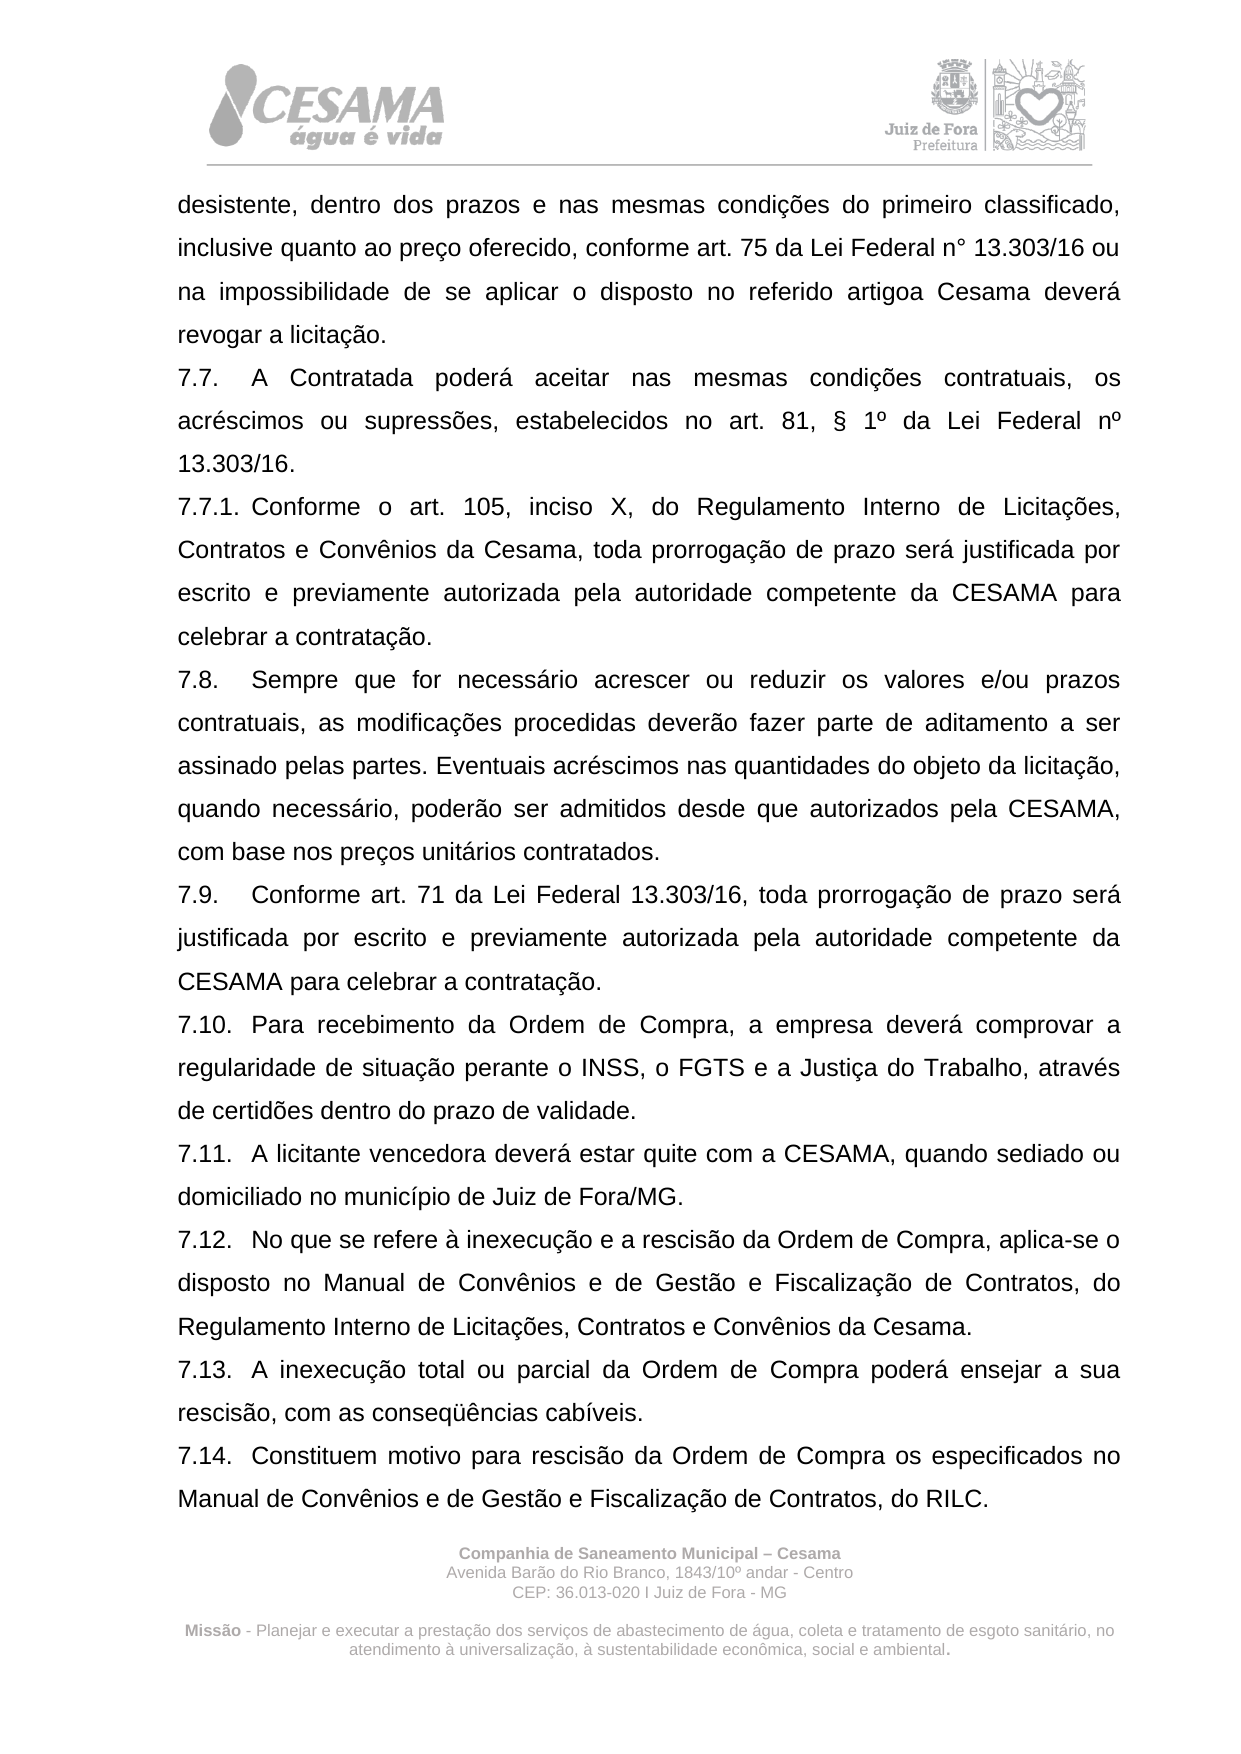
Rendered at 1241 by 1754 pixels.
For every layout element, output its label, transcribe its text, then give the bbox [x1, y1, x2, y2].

list A Contratada poderá aceitar nas mesmas condições contratuais, os acréscimos ou supressões, estabelecidos no art. 81, § 1º da Lei Federal nº 13.303/16. [177, 363, 1122, 478]
list Constituem motivo para rescisão da Ordem de Compra os especificados no Manual de Convênios e de Gestão e Fiscalização de Contratos, do RILC. [177, 1441, 1122, 1513]
list Conforme o art. 105, inciso X, do Regulamento Interno de Licitações, Contratos e Convênios da Cesama, toda prorrogação de prazo será justificada por escrito e previamente autorizada pela autoridade competente da CESAMA para celebrar a contratação. [177, 492, 1122, 650]
list No que se refere à inexecução e a rescisão da Ordem de Compra, aplica-se o disposto no Manual de Convênios e de Gestão e Fiscalização de Contratos, do Regulamento Interno de Licitações, Contratos e Convênios da Cesama. [177, 1225, 1122, 1340]
list Sempre que for necessário acrescer ou reduzir os valores e/ou prazos contratuais, as modificações procedidas deverão fazer parte de aditamento a ser assinado pelas partes. Eventuais acréscimos nas quantidades do objeto da licitação, quando necessário, poderão ser admitidos desde que autorizados pela CESAMA, com base nos preços unitários contratados. [177, 665, 1122, 866]
picture [206, 59, 1093, 166]
list A inexecução total ou parcial da Ordem de Compra poderá ensejar a sua rescisão, com as conseqüências cabíveis. [177, 1355, 1122, 1427]
list A licitante vencedora deverá estar quite com a CESAMA, quando sediado ou domiciliado no município de Juiz de Fora/MG. [177, 1139, 1122, 1211]
list Conforme art. 71 da Lei Federal 13.303/16, toda prorrogação de prazo será justificada por escrito e previamente autorizada pela autoridade competente da CESAMA para celebrar a contratação. [177, 880, 1122, 995]
list Para recebimento da Ordem de Compra, a empresa deverá comprovar a regularidade de situação perante o INSS, o FGTS e a Justiça do Trabalho, através de certidões dentro do prazo de validade. [177, 1010, 1122, 1125]
